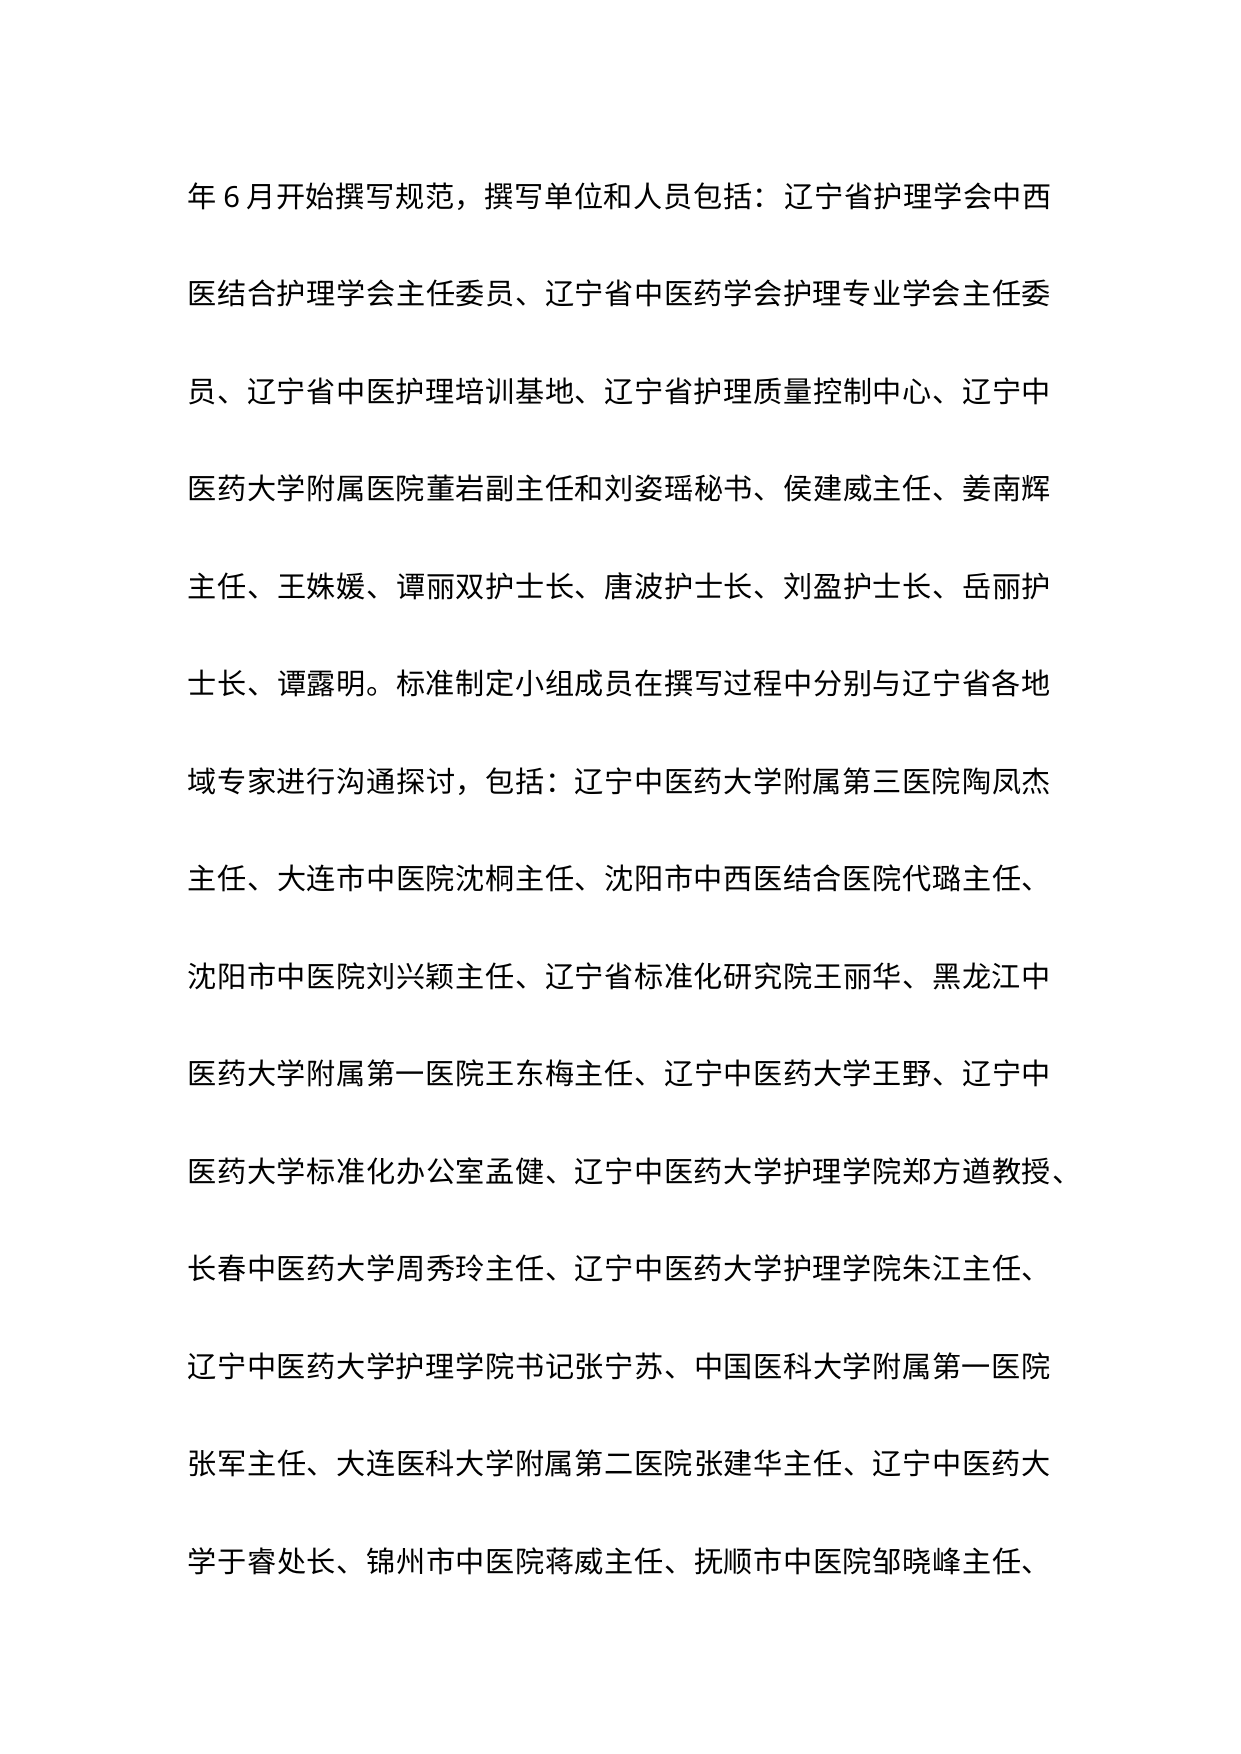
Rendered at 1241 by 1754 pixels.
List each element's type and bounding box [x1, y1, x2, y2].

list [187, 162, 1053, 1592]
